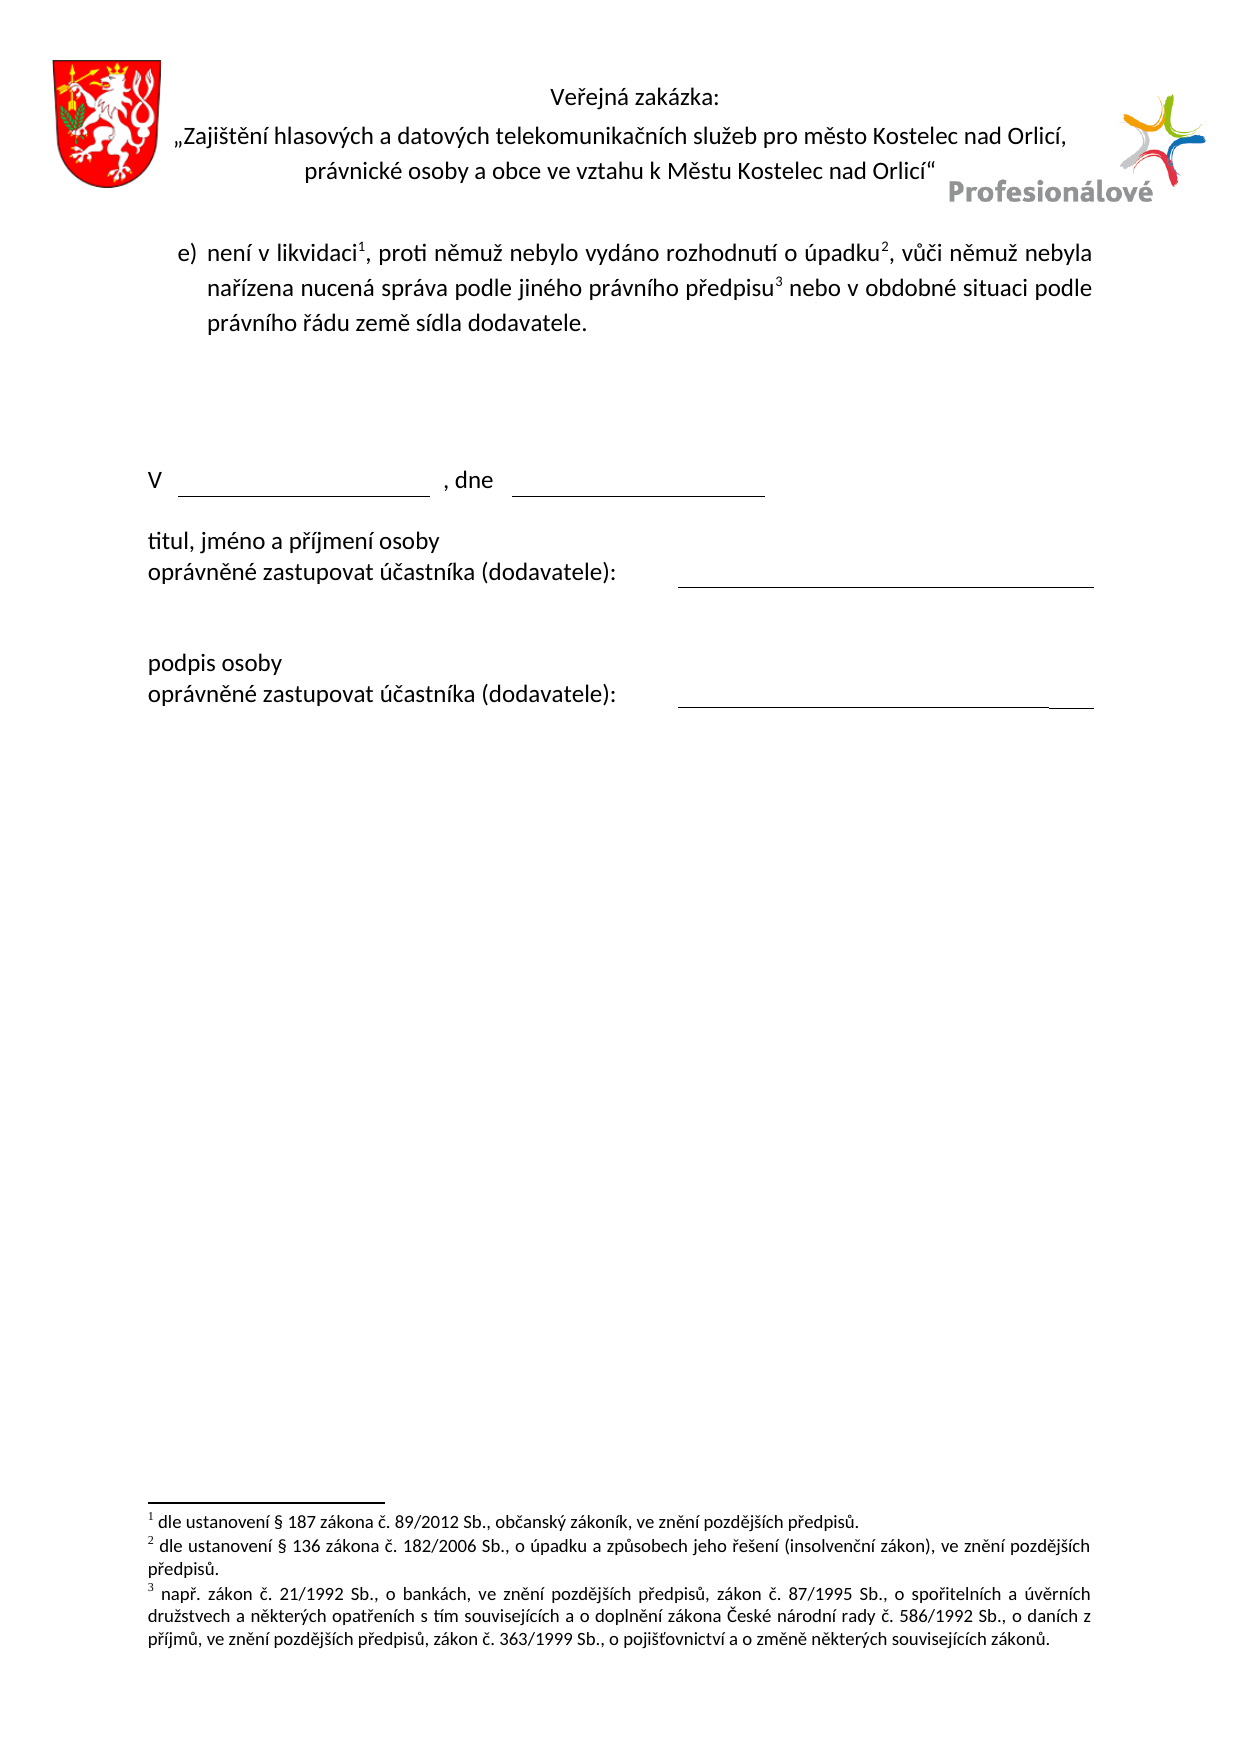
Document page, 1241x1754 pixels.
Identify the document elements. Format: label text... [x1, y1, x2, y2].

list není v likvidaci, proti němuž nebylo vydáno rozhodnutí o úpadku, vůči němuž nebyla nařízena nucená správa podle jiného právního předpisu nebo v obdobné situaci podle právního řádu země sídla dodavatele. [177, 237, 1093, 338]
picture [929, 79, 1220, 225]
text V , dne [148, 464, 1093, 495]
picture [52, 60, 162, 188]
text oprávněné zastupovat účastníka (dodavatele): [148, 556, 1093, 587]
text titul, jméno a příjmení osoby [148, 526, 1093, 556]
text podpis osoby [148, 648, 1093, 678]
text oprávněné zastupovat účastníka (dodavatele): [148, 678, 1093, 709]
